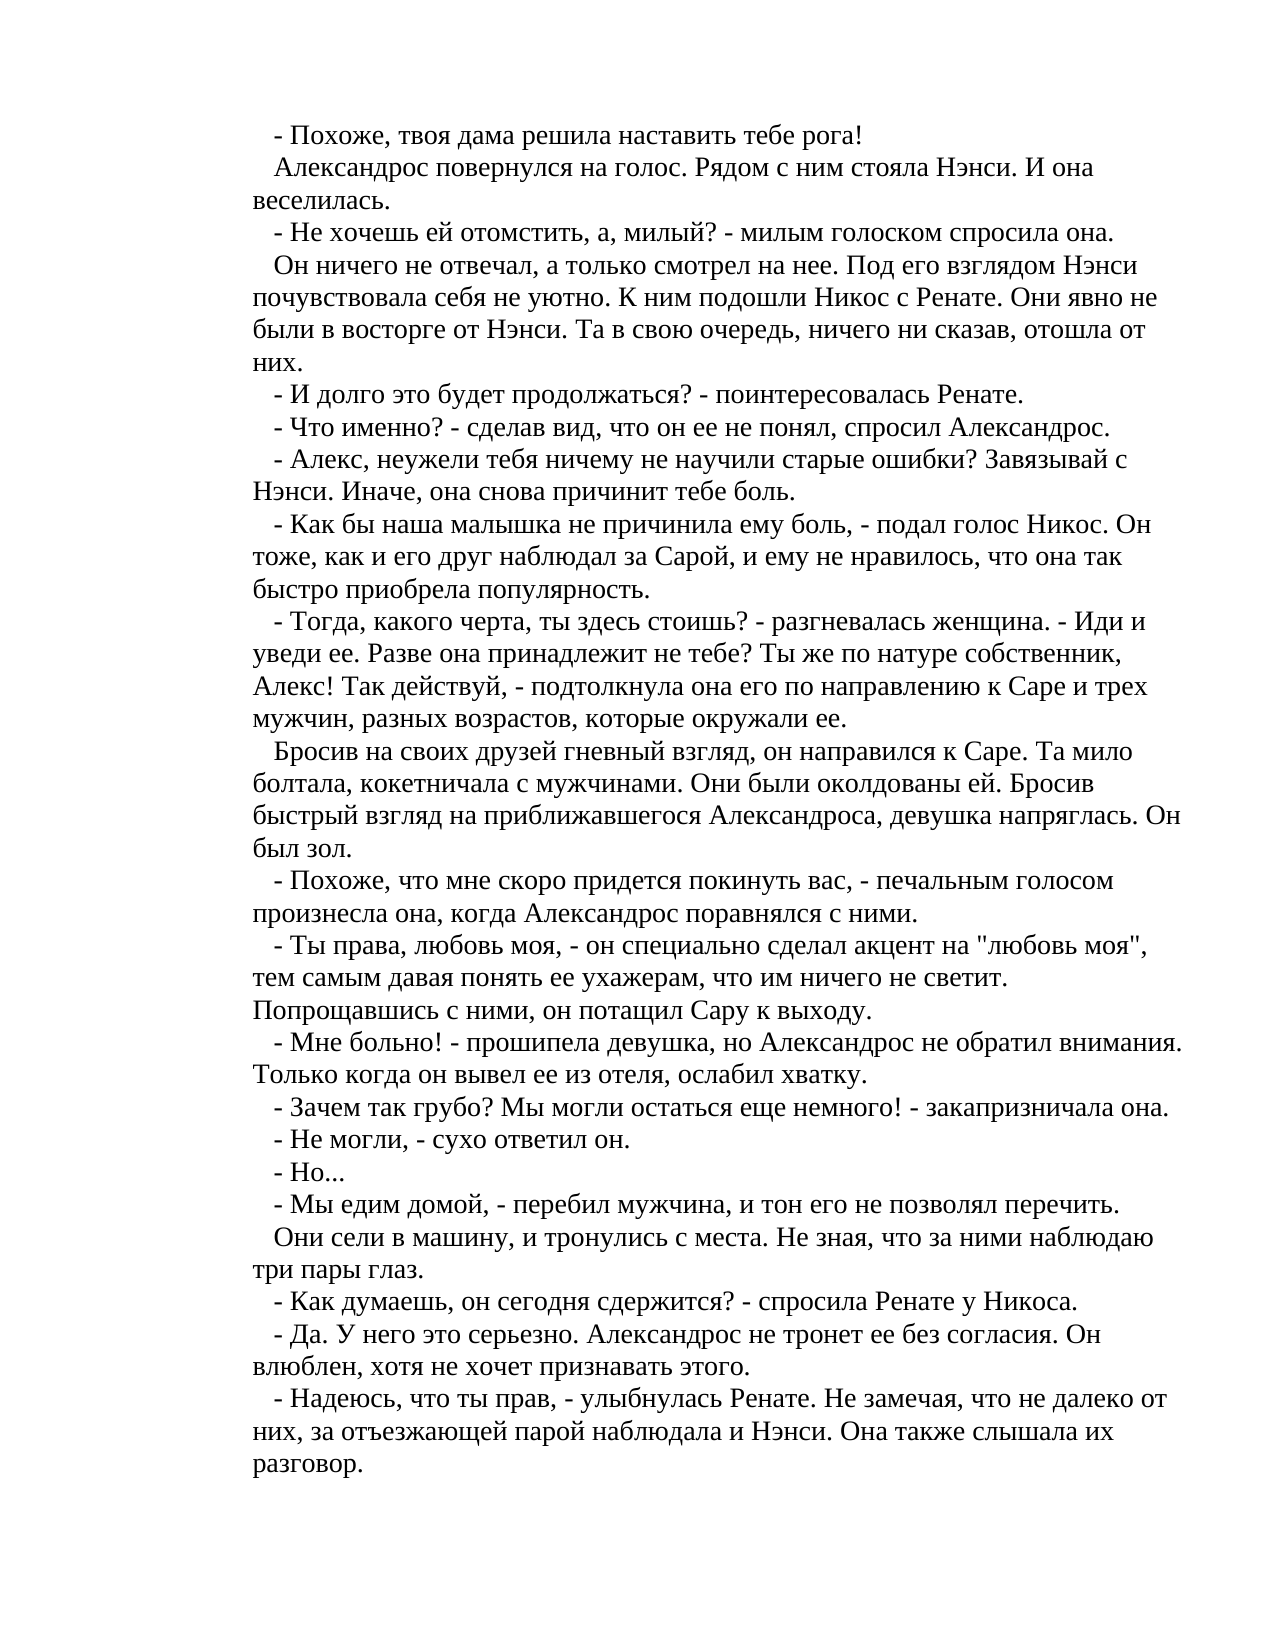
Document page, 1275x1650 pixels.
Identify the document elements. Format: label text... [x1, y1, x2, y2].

text - Как бы наша малышка не причинила ему боль, - подал голос Никос. Он тоже, как и его друг наблюдал за Сарой, и ему не нравилось, что она так быстро приобрела популярность. [252, 507, 1186, 604]
text - Как думаешь, он сегодня сдержится? - спросила Ренате у Никоса. [252, 1284, 1186, 1317]
text Они сели в машину, и тронулись с места. Не зная, что за ними наблюдаю три пары глаз. [252, 1219, 1186, 1284]
text - Похоже, что мне скоро придется покинуть вас, - печальным голосом произнесла она, когда Александрос поравнялся с ними. [252, 863, 1186, 928]
text - Алекс, неужели тебя ничему не научили старые ошибки? Завязывай с Нэнси. Иначе, она снова причинит тебе боль. [252, 442, 1186, 507]
text - Мы едим домой, - перебил мужчина, и тон его не позволял перечить. [252, 1187, 1186, 1219]
text - Не могли, - сухо ответил он. [252, 1122, 1186, 1155]
text - Зачем так грубо? Мы могли остаться еще немного! - закапризничала она. [252, 1090, 1186, 1122]
text - Ты права, любовь моя, - он специально сделал акцент на "любовь моя", тем самым давая понять ее ухажерам, что им ничего не светит. Попрощавшись с ними, он потащил Сару к выходу. [252, 928, 1186, 1025]
text - Не хочешь ей отомстить, а, милый? - милым голоском спросила она. [252, 215, 1186, 248]
text - Что именно? - сделав вид, что он ее не понял, спросил Александрос. [252, 410, 1186, 442]
text - Тогда, какого черта, ты здесь стоишь? - разгневалась женщина. - Иди и уведи ее. Разве она принадлежит не тебе? Ты же по натуре собственник, Алекс! Так действуй, - подтолкнула она его по направлению к Саре и трех мужчин, разных возрастов, которые окружали ее. [252, 604, 1186, 734]
text - Но... [252, 1155, 1186, 1187]
text Александрос повернулся на голос. Рядом с ним стояла Нэнси. И она веселилась. [252, 151, 1186, 215]
text - Надеюсь, что ты прав, - улыбнулась Ренате. Не замечая, что не далеко от них, за отъезжающей парой наблюдала и Нэнси. Она также слышала их разговор. [252, 1382, 1186, 1479]
text - Похоже, твоя дама решила наставить тебе рога! [252, 118, 1186, 151]
text - И долго это будет продолжаться? - поинтересовалась Ренате. [252, 377, 1186, 410]
text - Мне больно! - прошипела девушка, но Александрос не обратил внимания. Только когда он вывел ее из отеля, ослабил хватку. [252, 1025, 1186, 1090]
text Бросив на своих друзей гневный взгляд, он направился к Саре. Та мило болтала, кокетничала с мужчинами. Они были околдованы ей. Бросив быстрый взгляд на приближавшегося Александроса, девушка напряглась. Он был зол. [252, 734, 1186, 863]
text Он ничего не отвечал, а только смотрел на нее. Под его взглядом Нэнси почувствовала себя не уютно. К ним подошли Никос с Ренате. Они явно не были в восторге от Нэнси. Та в свою очередь, ничего ни сказав, отошла от них. [252, 248, 1186, 377]
text - Да. У него это серьезно. Александрос не тронет ее без согласия. Он влюблен, хотя не хочет признавать этого. [252, 1317, 1186, 1382]
